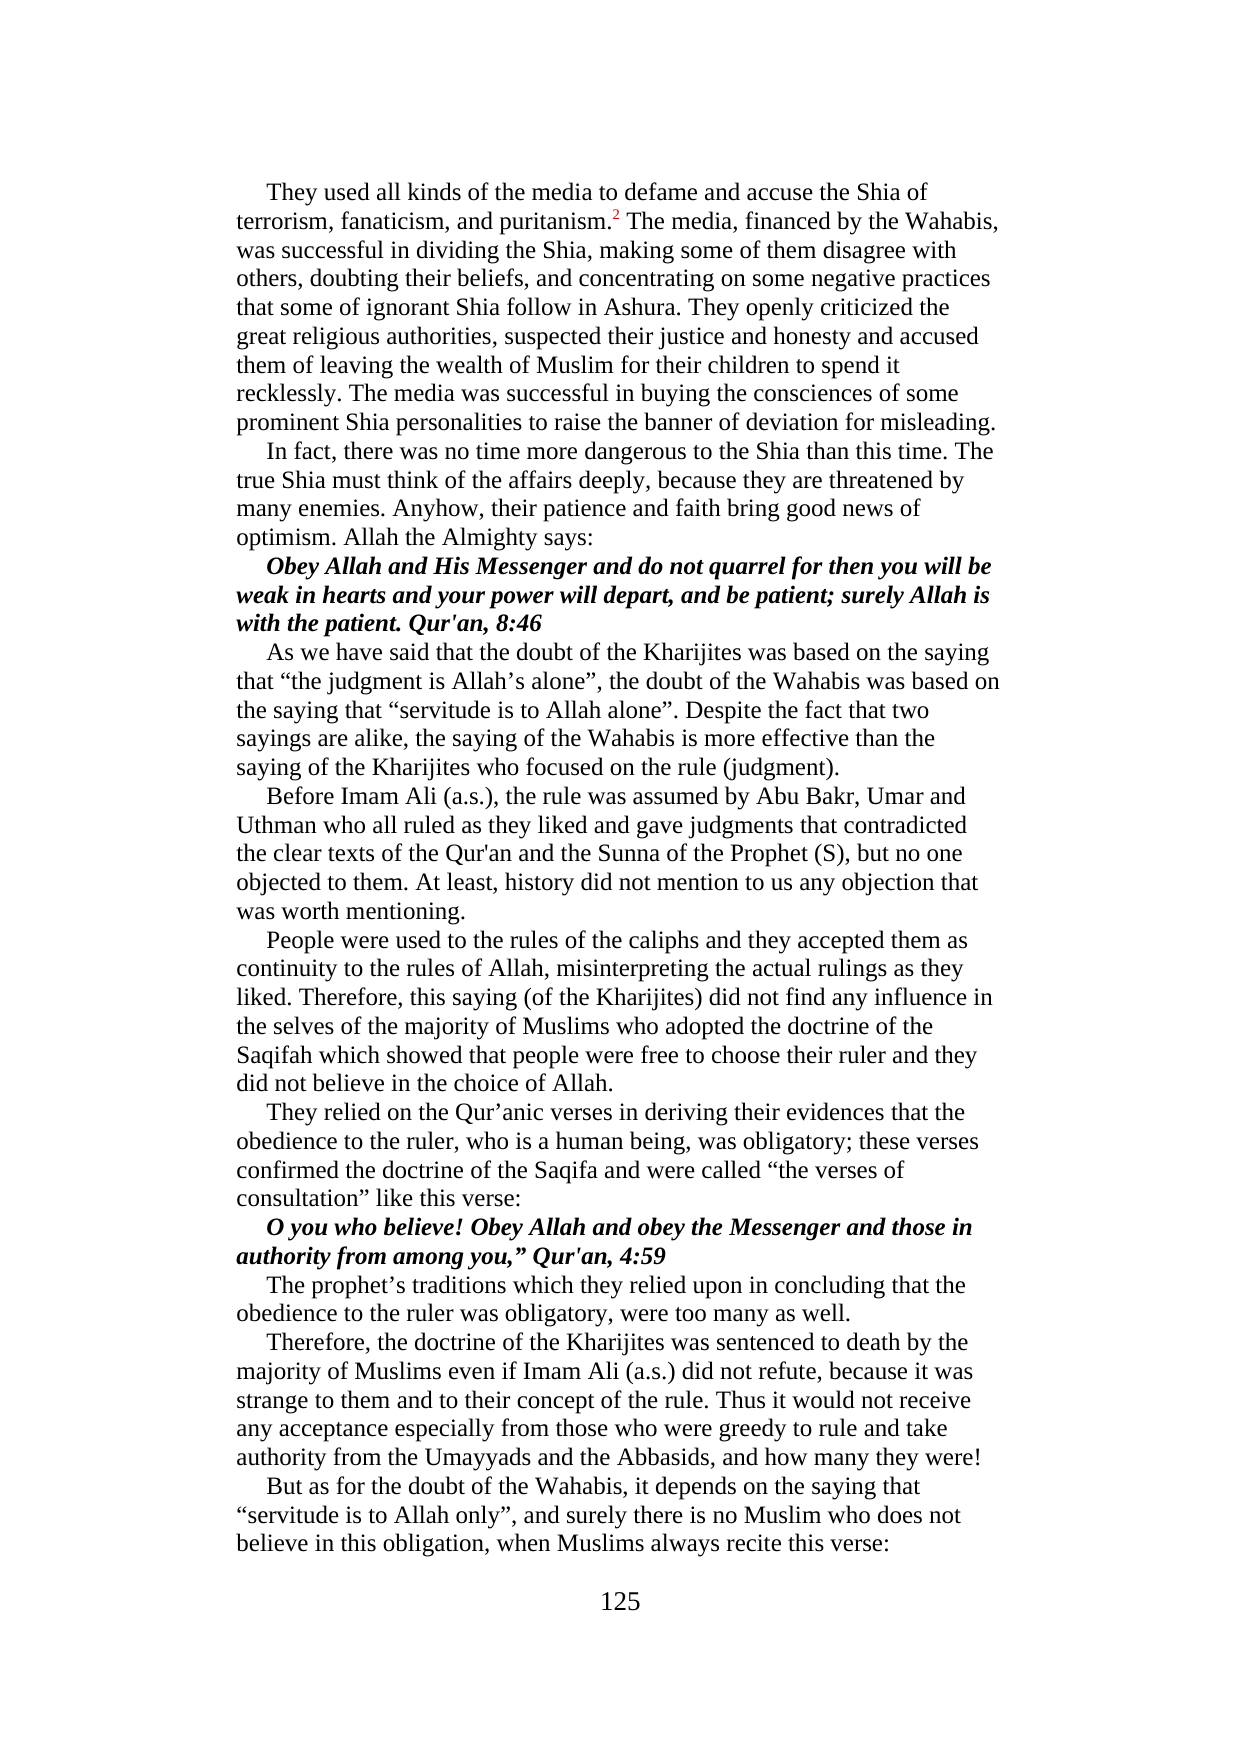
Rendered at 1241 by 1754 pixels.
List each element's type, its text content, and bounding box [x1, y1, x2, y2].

text Therefore, the doctrine of the Kharijites was sentenced to death by the majority of Muslims even if Imam Ali (a.s.) did not refute, because it was strange to them and to their concept of the rule. Thus it would not receive any acceptance especially from those who were greedy to rule and take authority from the Umayyads and the Abbasids, and how many they were! [236, 1327, 1004, 1471]
text They used all kinds of the media to defame and accuse the Shia of terrorism, fanaticism, and puritanism.2 The media, financed by the Wahabis, was successful in dividing the Shia, making some of them disagree with others, doubting their beliefs, and concentrating on some negative practices that some of ignorant Shia follow in Ashura. They openly criticized the great religious authorities, suspected their justice and honesty and accused them of leaving the wealth of Muslim for their children to spend it recklessly. The media was successful in buying the consciences of some prominent Shia personalities to raise the banner of deviation for misleading. [236, 177, 1004, 436]
text They relied on the Qur’anic verses in deriving their evidences that the obedience to the ruler, who is a human being, was obligatory; these verses confirmed the doctrine of the Saqifa and were called “the verses of consultation” like this verse: [236, 1097, 1004, 1212]
text The prophet’s traditions which they relied upon in concluding that the obedience to the ruler was obligatory, were too many as well. [236, 1270, 1004, 1327]
text People were used to the rules of the caliphs and they accepted them as continuity to the rules of Allah, misinterpreting the actual rulings as they liked. Therefore, this saying (of the Kharijites) did not find any influence in the selves of the majority of Muslims who adopted the doctrine of the Saqifah which showed that people were free to choose their ruler and they did not believe in the choice of Allah. [236, 925, 1004, 1097]
text O you who believe! Obey Allah and obey the Messenger and those in authority from among you,” Qur'an, 4:59 [236, 1212, 1004, 1270]
text Obey Allah and His Messenger and do not quarrel for then you will be weak in hearts and your power will depart, and be patient; surely Allah is with the patient. Qur'an, 8:46 [236, 551, 1004, 637]
text But as for the doubt of the Wahabis, it depends on the saying that “servitude is to Allah only”, and surely there is no Muslim who does not believe in this obligation, when Muslims always recite this verse: [236, 1471, 1004, 1557]
text Before Imam Ali (a.s.), the rule was assumed by Abu Bakr, Umar and Uthman who all ruled as they liked and gave judgments that contradicted the clear texts of the Qur'an and the Sunna of the Prophet (S), but no one objected to them. At least, history did not mention to us any objection that was worth mentioning. [236, 781, 1004, 925]
text As we have said that the doubt of the Kharijites was based on the saying that “the judgment is Allah’s alone”, the doubt of the Wahabis was based on the saying that “servitude is to Allah alone”. Despite the fact that two sayings are alike, the saying of the Wahabis is more effective than the saying of the Kharijites who focused on the rule (judgment). [236, 637, 1004, 781]
text In fact, there was no time more dangerous to the Shia than this time. The true Shia must think of the affairs deeply, because they are threatened by many enemies. Anyhow, their patience and faith bring good news of optimism. Allah the Almighty says: [236, 436, 1004, 551]
